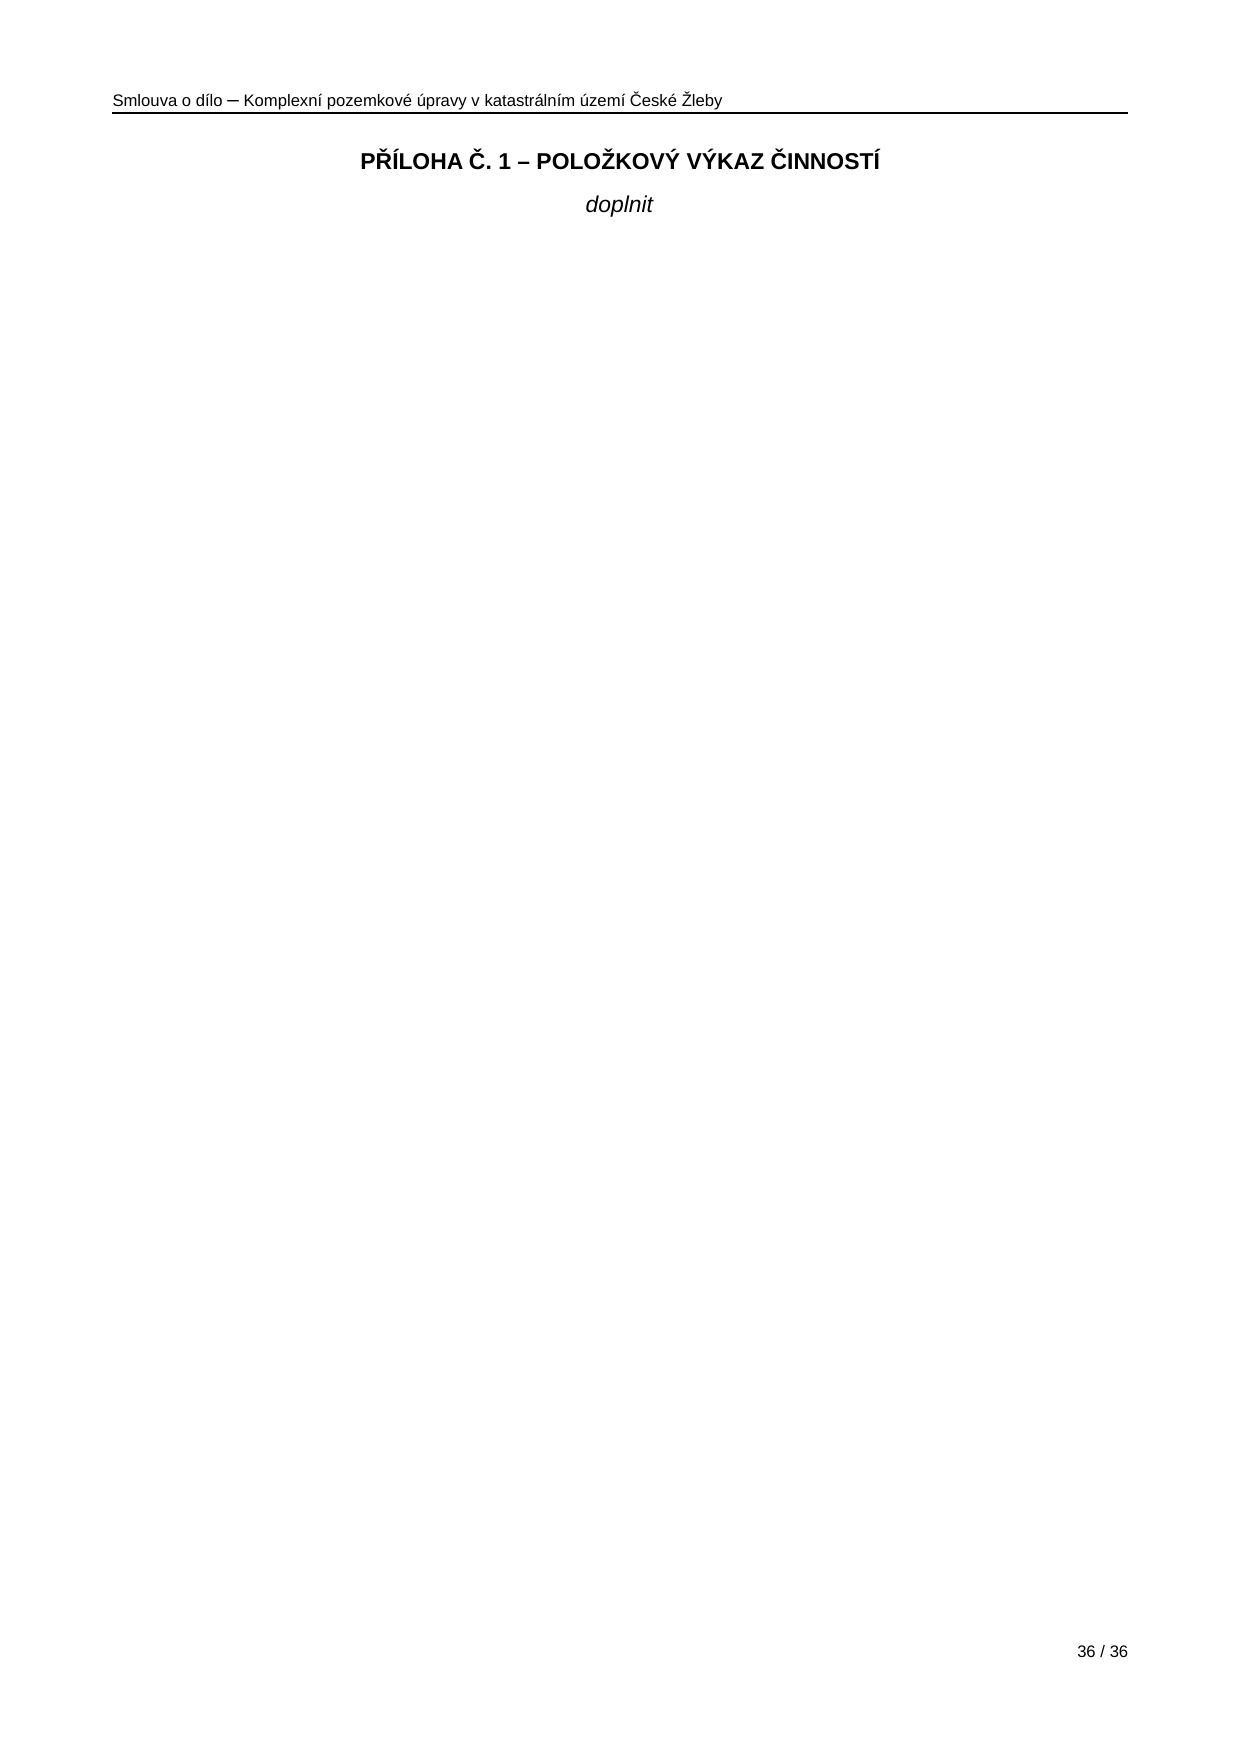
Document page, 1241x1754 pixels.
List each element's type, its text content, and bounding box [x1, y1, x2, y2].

text doplnit [112, 191, 1128, 217]
text Příloha č. 1 – Položkový výkaz Činností [112, 148, 1128, 174]
